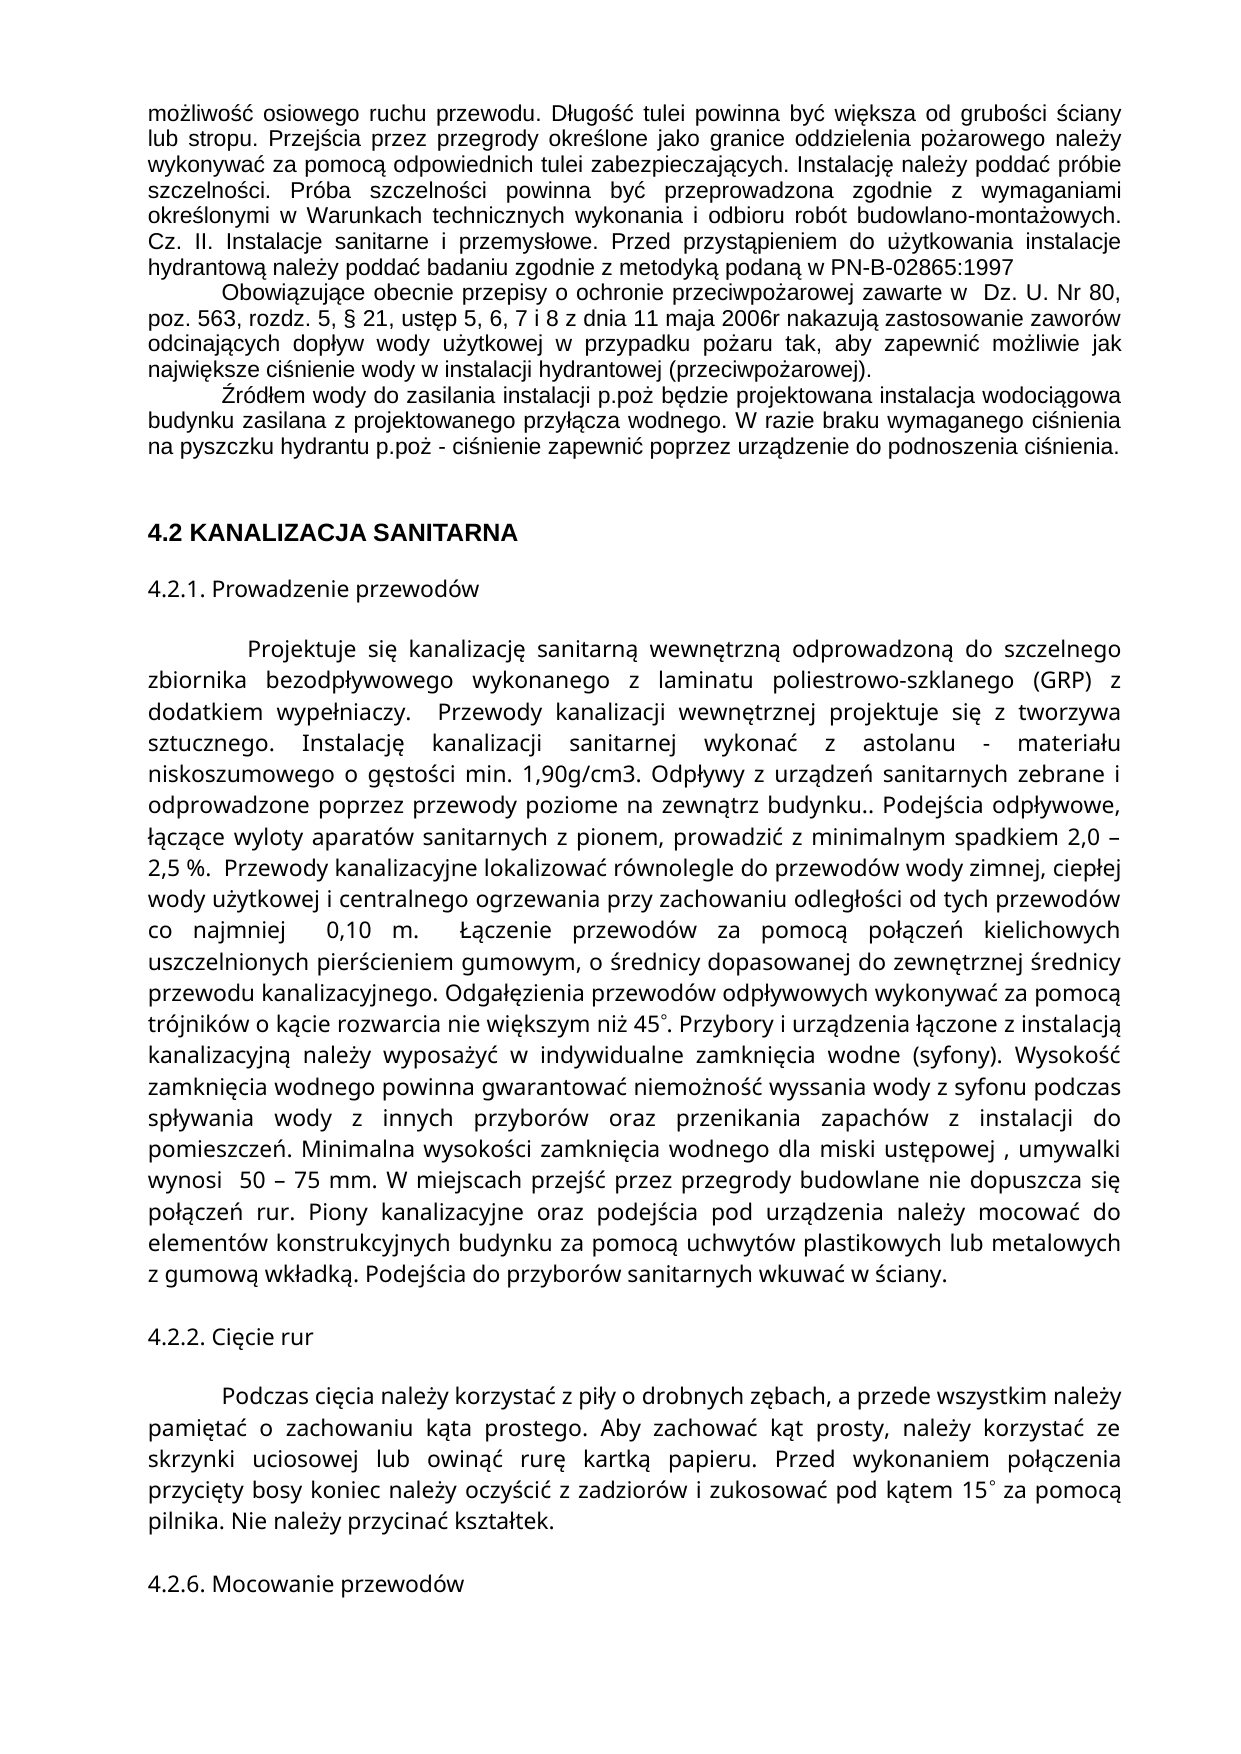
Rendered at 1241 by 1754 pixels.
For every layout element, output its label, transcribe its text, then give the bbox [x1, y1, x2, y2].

text 4.2.2. Cięcie rur [148, 1321, 1122, 1352]
text 4.2 KANALIZACJA SANITARNA [148, 519, 1122, 547]
text Źródłem wody do zasilania instalacji p.poż będzie projektowana instalacja wodociągowa budynku zasilana z projektowanego przyłącza wodnego. W razie braku wymaganego ciśnienia na pyszczku hydrantu p.poż - ciśnienie zapewnić poprzez urządzenie do podnoszenia ciśnienia. [148, 382, 1122, 459]
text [148, 100, 1122, 280]
text Podczas cięcia należy korzystać z piły o drobnych zębach, a przede wszystkim należy pamiętać o zachowaniu kąta prostego. Aby zachować kąt prosty, należy korzystać ze skrzynki uciosowej lub owinąć rurę kartką papieru. Przed wykonaniem połączenia przycięty bosy koniec należy oczyścić z zadziorów i zukosować pod kątem 15 za pomocą pilnika. Nie należy przycinać kształtek. [148, 1380, 1122, 1536]
text Projektuje się kanalizację sanitarną wewnętrzną odprowadzoną do szczelnego zbiornika bezodpływowego wykonanego z laminatu poliestrowo-szklanego (GRP) z dodatkiem wypełniaczy. Przewody kanalizacji wewnętrznej projektuje się z tworzywa sztucznego. Instalację kanalizacji sanitarnej wykonać z astolanu - materiału niskoszumowego o gęstości min. 1,90g/cm3. Odpływy z urządzeń sanitarnych zebrane i odprowadzone poprzez przewody poziome na zewnątrz budynku.. Podejścia odpływowe, łączące wyloty aparatów sanitarnych z pionem, prowadzić z minimalnym spadkiem 2,0 – 2,5 %. Przewody kanalizacyjne lokalizować równolegle do przewodów wody zimnej, ciepłej wody użytkowej i centralnego ogrzewania przy zachowaniu odległości od tych przewodów co najmniej . Łączenie przewodów za pomocą połączeń kielichowych uszczelnionych pierścieniem gumowym, o średnicy dopasowanej do zewnętrznej średnicy przewodu kanalizacyjnego. Odgałęzienia przewodów odpływowych wykonywać za pomocą trójników o kącie rozwarcia nie większym niż 45. Przybory i urządzenia łączone z instalacją kanalizacyjną należy wyposażyć w indywidualne zamknięcia wodne (syfony). Wysokość zamknięcia wodnego powinna gwarantować niemożność wyssania wody z syfonu podczas spływania wody z innych przyborów oraz przenikania zapachów z instalacji do pomieszczeń. Minimalna wysokości zamknięcia wodnego dla miski ustępowej , umywalki wynosi 50 – . W miejscach przejść przez przegrody budowlane nie dopuszcza się połączeń rur. Piony kanalizacyjne oraz podejścia pod urządzenia należy mocować do elementów konstrukcyjnych budynku za pomocą uchwytów plastikowych lub metalowych z gumową wkładką. Podejścia do przyborów sanitarnych wkuwać w ściany. [148, 633, 1122, 1289]
text Obowiązujące obecnie przepisy o ochronie przeciwpożarowej zawarte w Dz. U. Nr 80, poz. 563, rozdz. 5, § 21, ustęp 5, 6, 7 i 8 z dnia 11 maja 2006r nakazują zastosowanie zaworów odcinających dopływ wody użytkowej w przypadku pożaru tak, aby zapewnić możliwie jak największe ciśnienie wody w instalacji hydrantowej (przeciwpożarowej). [148, 280, 1122, 382]
text 4.2.1. Prowadzenie przewodów [148, 573, 1122, 604]
text 4.2.6. Mocowanie przewodów [148, 1568, 1122, 1599]
